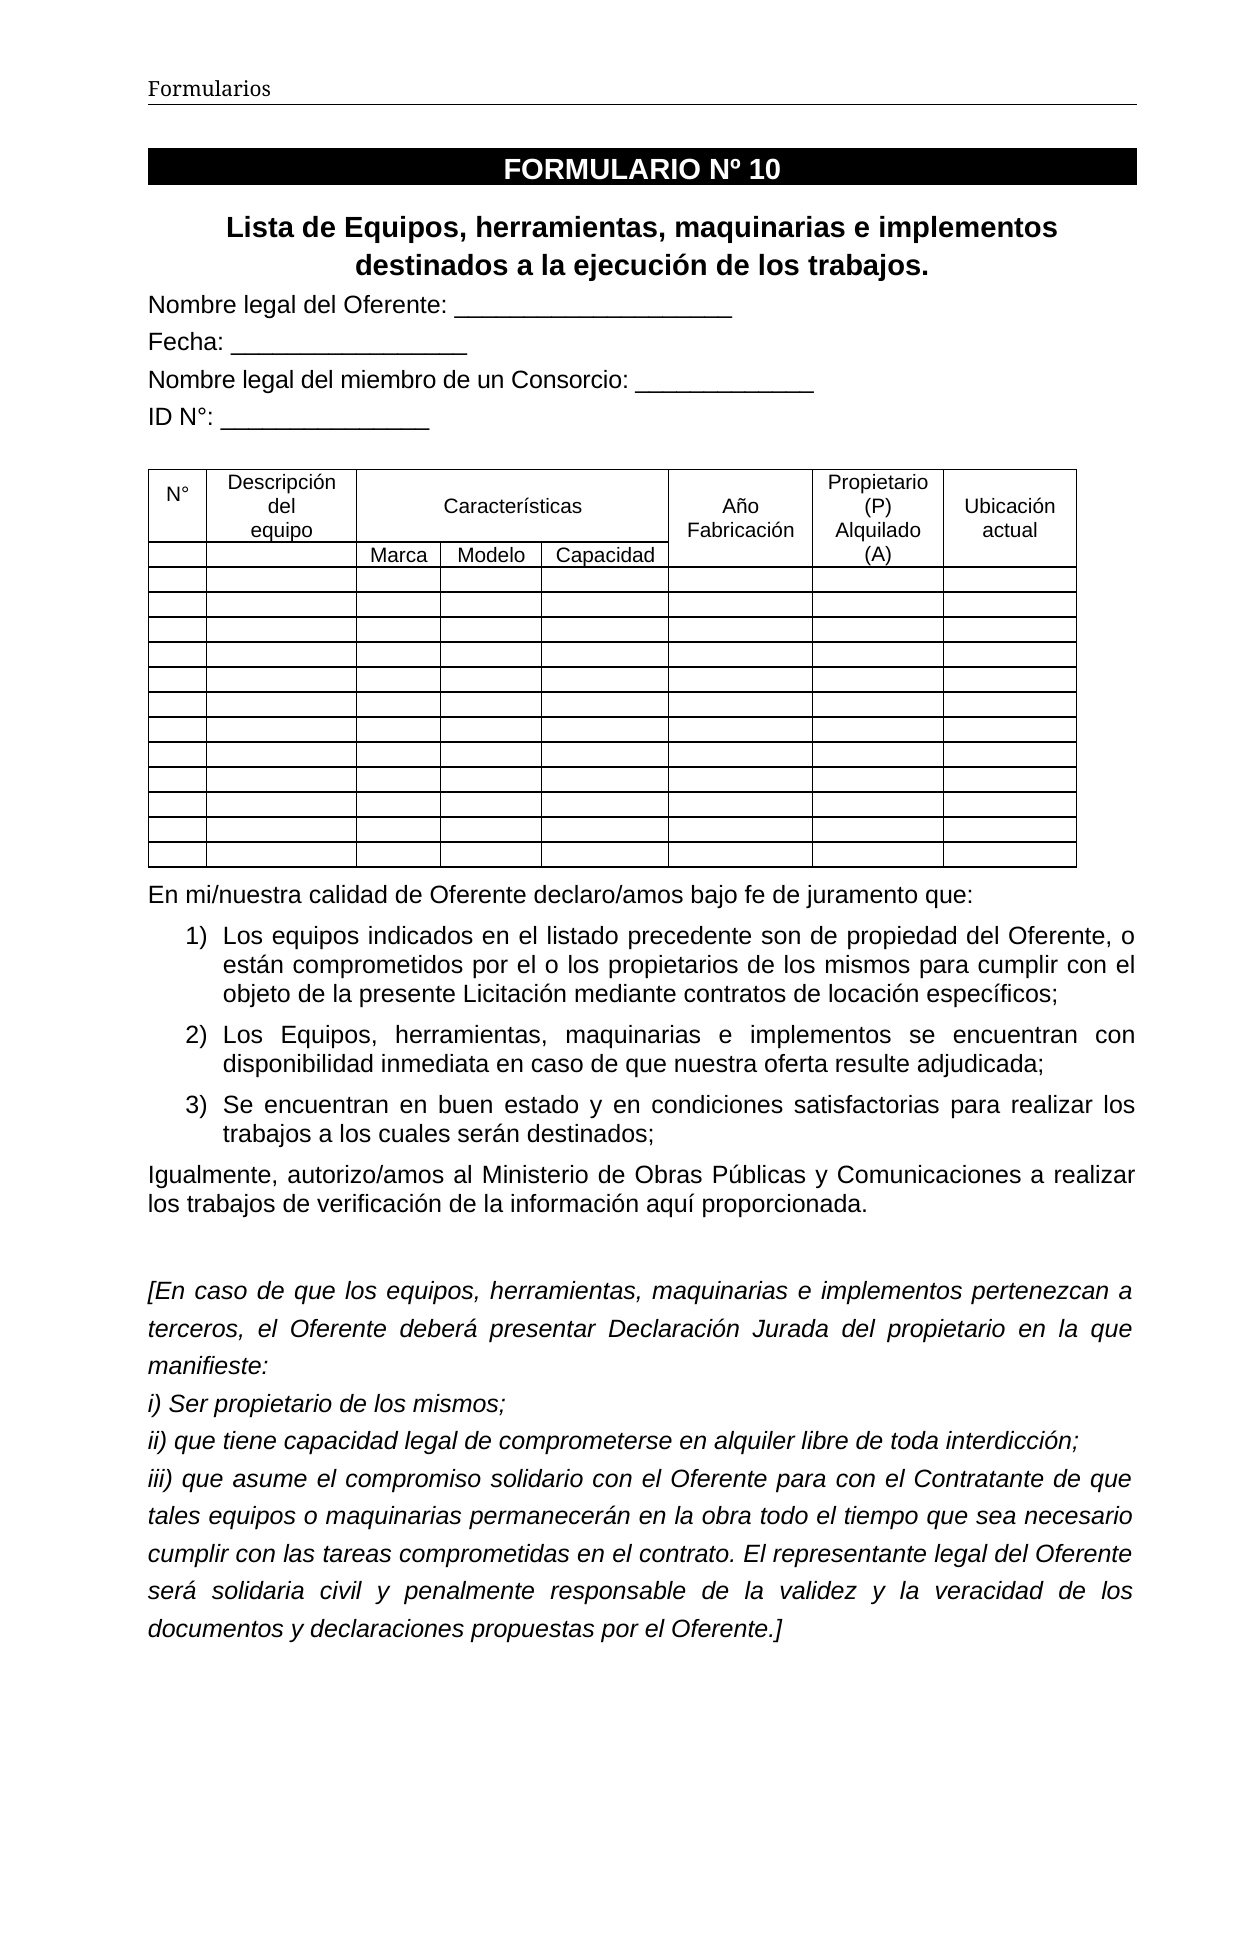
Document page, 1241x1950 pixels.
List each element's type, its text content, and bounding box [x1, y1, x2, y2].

table_cell [441, 668, 541, 691]
table_cell [944, 818, 1076, 841]
table_header Descripción del equipo [207, 470, 356, 541]
subtitle Lista de Equipos, herramientas, maquinarias e implementos destinados a la ejecución de los trabajos. [148, 206, 1137, 281]
table_cell [669, 743, 812, 766]
table_cell [669, 668, 812, 691]
table_cell [207, 768, 356, 791]
text ii) que tiene capacidad legal de comprometerse en alquiler libre de toda interdicción; [148, 1417, 1137, 1455]
table_cell [357, 593, 440, 616]
table_cell [441, 643, 541, 666]
table_cell [669, 793, 812, 816]
table_cell [669, 818, 812, 841]
table_cell [542, 793, 668, 816]
table_cell [441, 818, 541, 841]
table_cell [542, 693, 668, 716]
table_cell [669, 568, 812, 591]
table_cell [944, 593, 1076, 616]
table_cell [813, 593, 943, 616]
table_cell [542, 718, 668, 741]
table_cell [149, 843, 206, 866]
table_cell [669, 618, 812, 641]
table_cell [542, 618, 668, 641]
table_cell [813, 643, 943, 666]
table_cell [441, 743, 541, 766]
table_cell [357, 693, 440, 716]
table_cell [149, 818, 206, 841]
table_cell [669, 643, 812, 666]
table_cell [149, 543, 206, 566]
table_cell [149, 718, 206, 741]
table_cell [357, 743, 440, 766]
text [En caso de que los equipos, herramientas, maquinarias e implementos pertenezcan a terceros, el Oferente deberá presentar Declaración Jurada del propietario en la que manifieste: [148, 1267, 1137, 1380]
table_cell [813, 668, 943, 691]
table_header Propietario (P) Alquilado (A) [813, 470, 943, 566]
table_cell [669, 593, 812, 616]
table_cell [207, 643, 356, 666]
table_cell [542, 593, 668, 616]
table_cell [441, 693, 541, 716]
table_cell [813, 843, 943, 866]
text i) Ser propietario de los mismos; [148, 1380, 1137, 1417]
table_cell [357, 818, 440, 841]
table_cell [207, 618, 356, 641]
table_cell [357, 643, 440, 666]
table_cell [207, 668, 356, 691]
table_cell [813, 818, 943, 841]
table_cell [542, 643, 668, 666]
table_cell [207, 743, 356, 766]
table_cell [207, 693, 356, 716]
table_cell [542, 843, 668, 866]
table_cell [441, 618, 541, 641]
table_cell [669, 718, 812, 741]
table_cell [441, 793, 541, 816]
table_cell [357, 618, 440, 641]
table_cell [944, 643, 1076, 666]
table_cell [357, 768, 440, 791]
table_cell [813, 793, 943, 816]
table_cell [149, 743, 206, 766]
table_cell [542, 568, 668, 591]
text Igualmente, autorizo/amos al Ministerio de Obras Públicas y Comunicaciones a realizar los trabajos de verificación de la información aquí proporcionada. [148, 1160, 1137, 1217]
table_header Año Fabricación [669, 470, 812, 566]
table_cell [149, 693, 206, 716]
table_cell [669, 768, 812, 791]
table_cell [441, 768, 541, 791]
table_cell [542, 818, 668, 841]
table_cell [207, 843, 356, 866]
table_cell [207, 568, 356, 591]
table_cell [149, 618, 206, 641]
table_cell [669, 843, 812, 866]
table_cell [813, 618, 943, 641]
list Los equipos indicados en el listado precedente son de propiedad del Oferente, o están comprometidos por el o los propietarios de los mismos para cumplir con el objeto de la presente Licitación mediante contratos de locación específicos; [185, 921, 1137, 1007]
table_cell Marca [357, 543, 440, 566]
list Los Equipos, herramientas, maquinarias e implementos se encuentran con disponibilidad inmediata en caso de que nuestra oferta resulte adjudicada; [185, 1020, 1137, 1077]
table_cell [441, 568, 541, 591]
table_cell [944, 768, 1076, 791]
table_cell [813, 718, 943, 741]
table_cell [441, 718, 541, 741]
table_cell [813, 693, 943, 716]
table_cell [441, 843, 541, 866]
table_cell [542, 743, 668, 766]
table_cell [357, 843, 440, 866]
table_cell [944, 568, 1076, 591]
table_cell [813, 743, 943, 766]
table_cell [542, 768, 668, 791]
table_header N° [149, 470, 206, 541]
text En mi/nuestra calidad de Oferente declaro/amos bajo fe de juramento que: [148, 880, 1137, 909]
table_cell [149, 793, 206, 816]
table_cell [149, 593, 206, 616]
table_cell [149, 643, 206, 666]
table_cell [149, 668, 206, 691]
table_header Ubicación actual [944, 470, 1076, 566]
table_cell [207, 793, 356, 816]
table_cell [207, 593, 356, 616]
table_cell [944, 693, 1076, 716]
table_cell [813, 568, 943, 591]
table_cell Capacidad [542, 543, 668, 566]
table_cell [149, 768, 206, 791]
table_cell [357, 718, 440, 741]
table_cell Modelo [441, 543, 541, 566]
text iii) que asume el compromiso solidario con el Oferente para con el Contratante de que tales equipos o maquinarias permanecerán en la obra todo el tiempo que sea necesario cumplir con las tareas comprometidas en el contrato. El representante legal del Oferente será solidaria civil y penalmente responsable de la validez y la veracidad de los documentos y declaraciones propuestas por el Oferente.] [148, 1455, 1137, 1642]
table_cell [944, 843, 1076, 866]
table_cell [944, 793, 1076, 816]
table_cell [207, 718, 356, 741]
text ID N°: _______________ [148, 393, 1120, 431]
table_cell [207, 543, 356, 566]
table_cell [542, 668, 668, 691]
table_cell [207, 818, 356, 841]
text Nombre legal del miembro de un Consorcio: _____________ [148, 356, 1120, 393]
table_cell [357, 793, 440, 816]
subtitle FORMULARIO Nº 10 [148, 148, 1137, 185]
table_cell [441, 593, 541, 616]
table_cell [944, 743, 1076, 766]
table_cell [944, 668, 1076, 691]
text Fecha: _________________ [148, 318, 1120, 356]
table_header Características [357, 470, 668, 541]
list Se encuentran en buen estado y en condiciones satisfactorias para realizar los trabajos a los cuales serán destinados; [185, 1090, 1137, 1147]
table_cell [149, 568, 206, 591]
table_cell [944, 618, 1076, 641]
table_cell [357, 668, 440, 691]
table_cell [813, 768, 943, 791]
table_cell [669, 693, 812, 716]
text Nombre legal del Oferente: ____________________ [148, 281, 1120, 318]
table_cell [357, 568, 440, 591]
table_cell [944, 718, 1076, 741]
